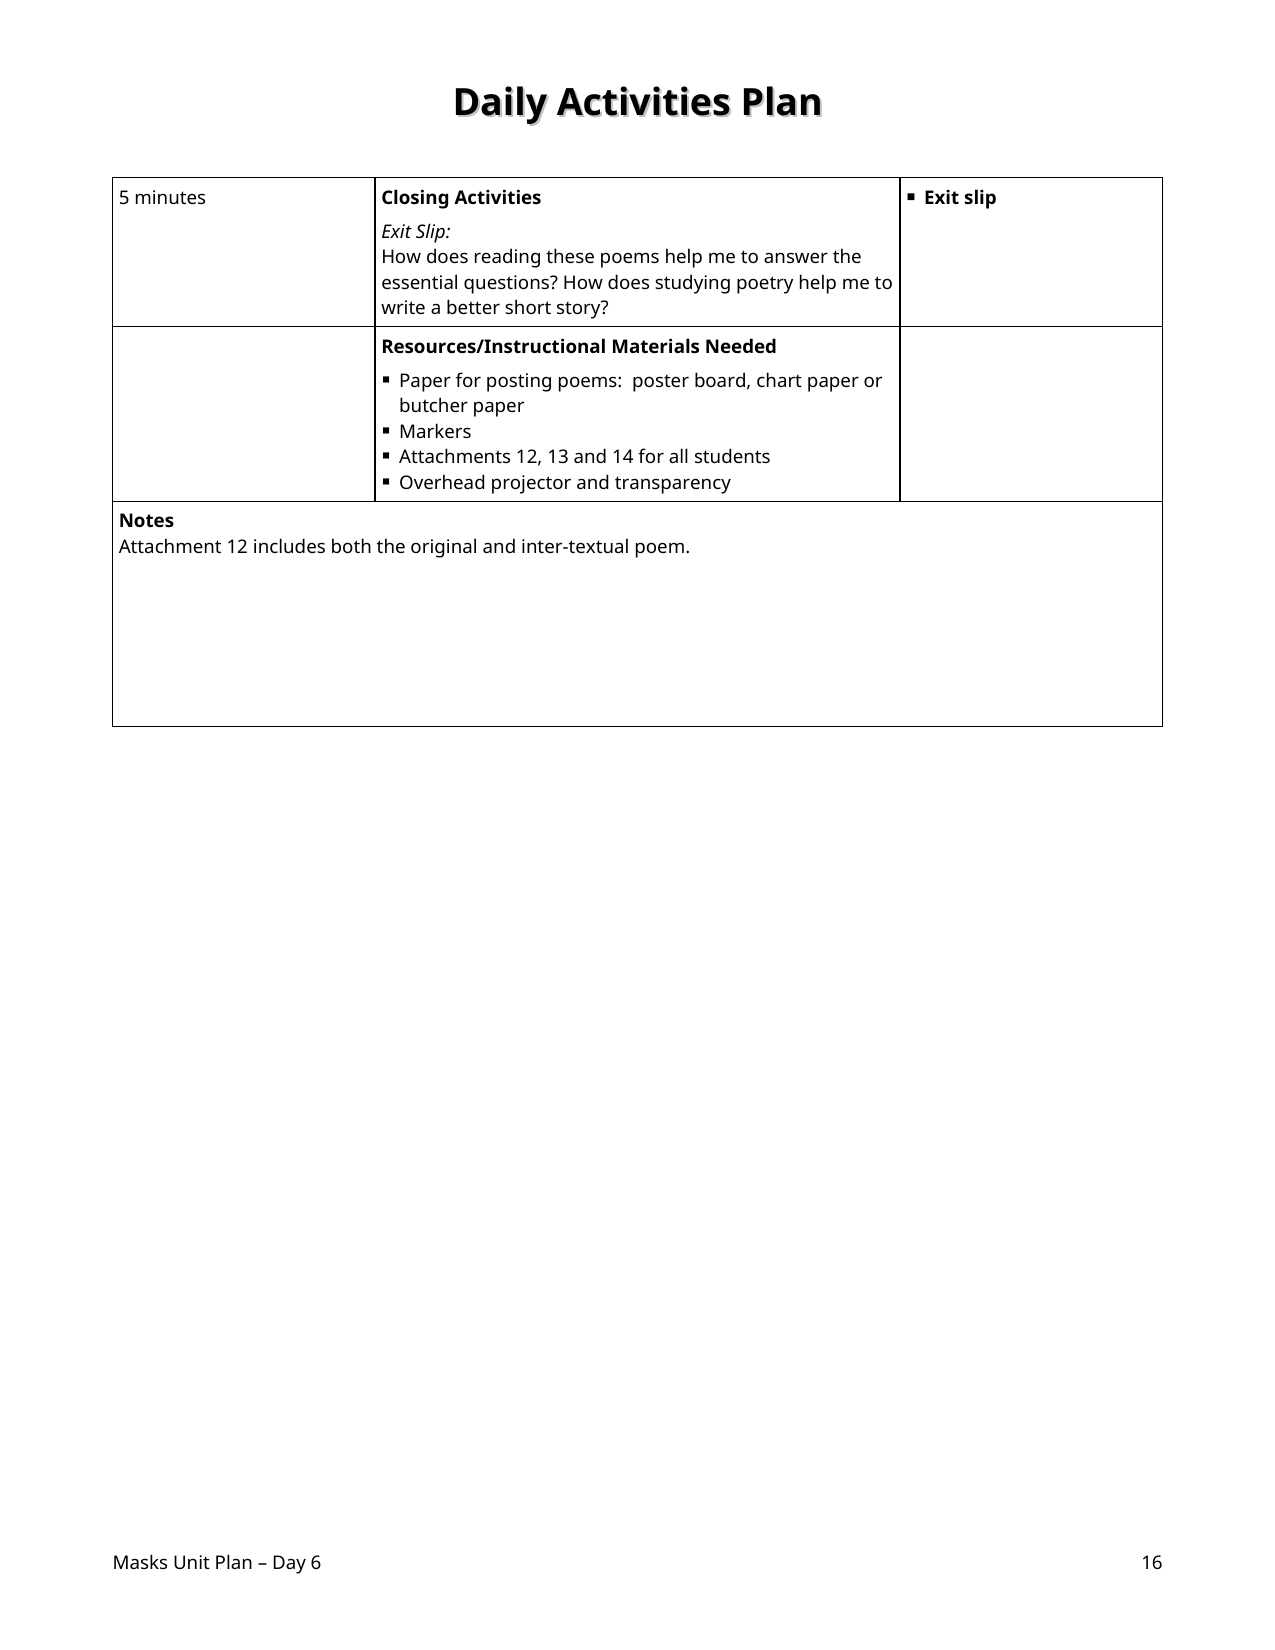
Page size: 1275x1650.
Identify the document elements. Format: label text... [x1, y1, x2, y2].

table_header Exit slip [901, 178, 1162, 326]
table_cell Notes Attachment 12 includes both the original and inter-textual poem. [113, 502, 1162, 726]
table_cell [113, 327, 374, 501]
table_header Closing Activities Exit Slip: How does reading these poems help me to answer the essential questions? How does studying poetry help me to write a better short story? [376, 178, 899, 326]
table_cell Resources/Instructional Materials Needed Paper for posting poems: poster board, chart paper or butcher paper Markers Attachments 12, 13 and 14 for all students Overhead projector and transparency [376, 327, 899, 501]
table_header 5 minutes [113, 178, 374, 326]
table_cell [901, 327, 1162, 501]
